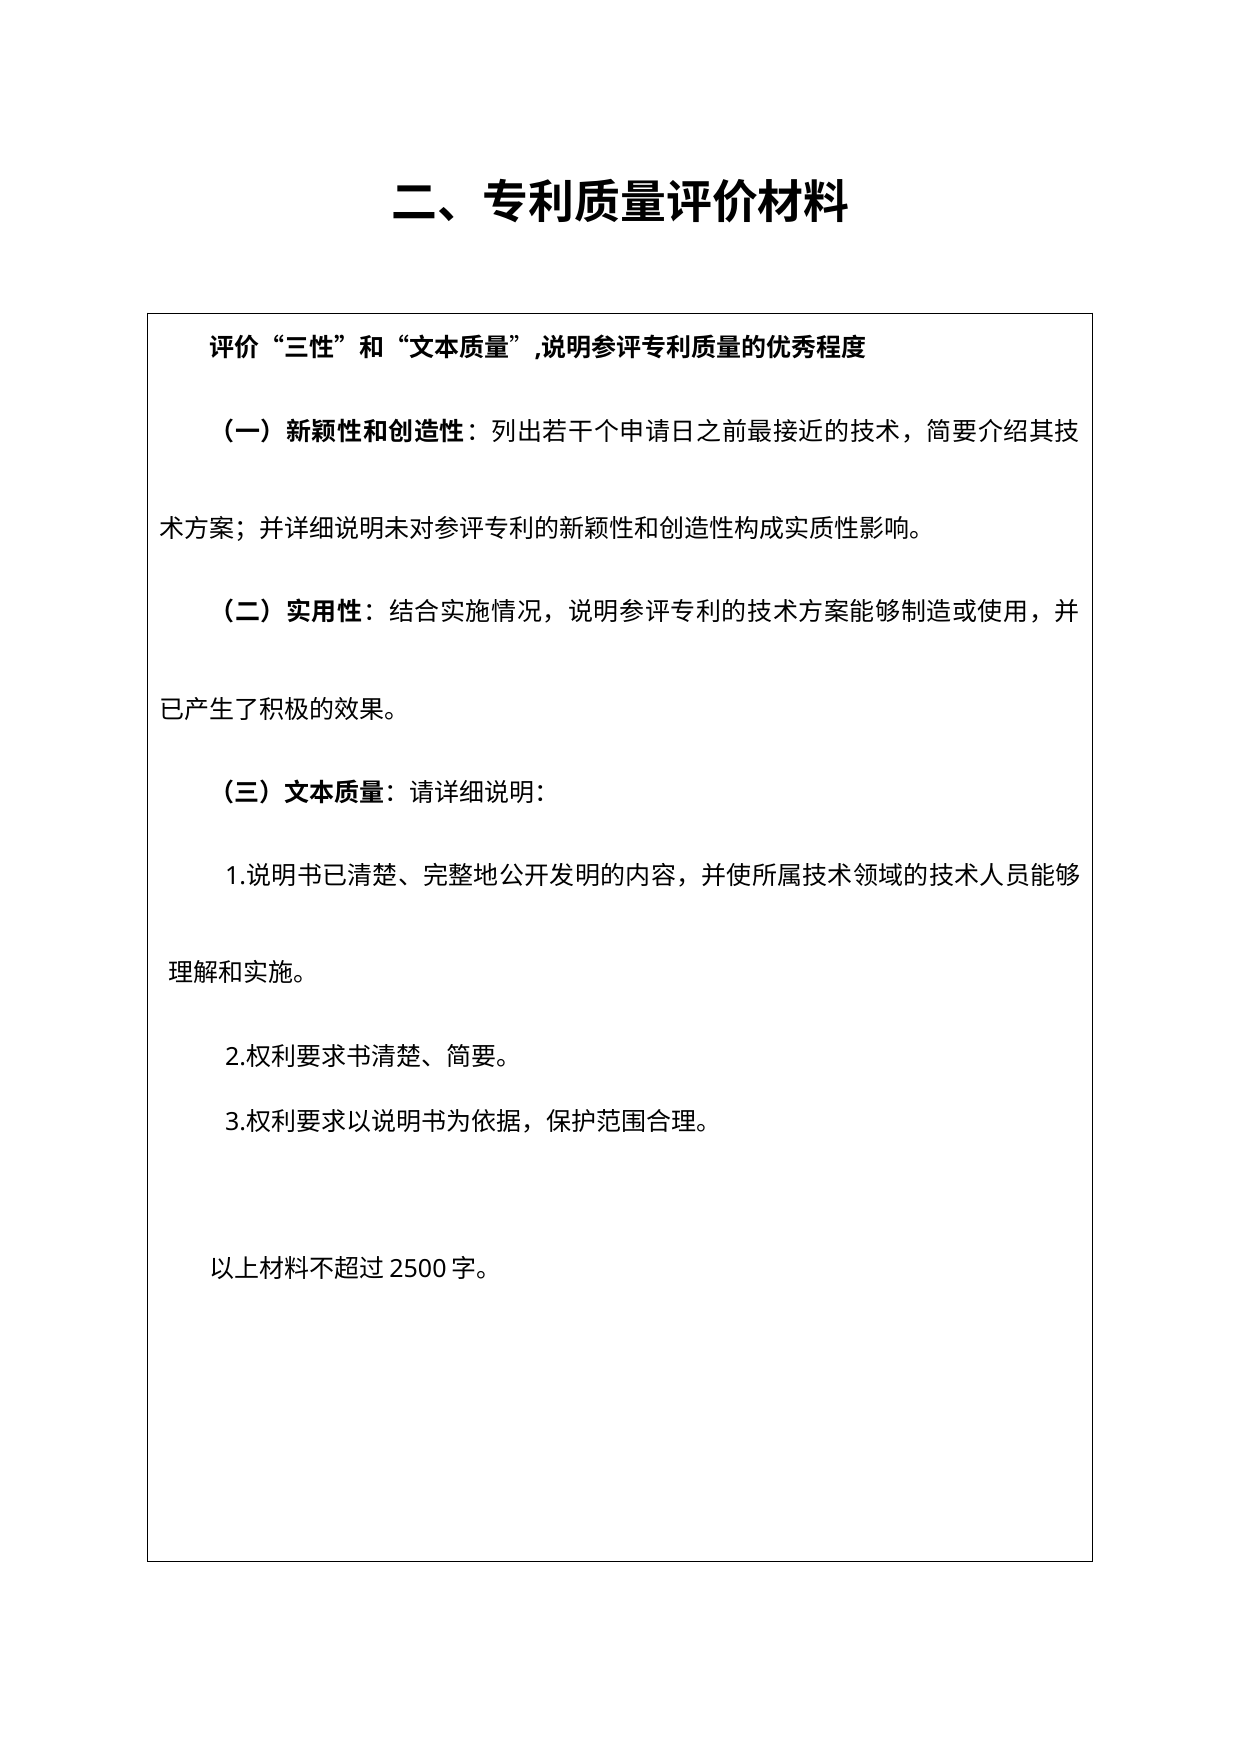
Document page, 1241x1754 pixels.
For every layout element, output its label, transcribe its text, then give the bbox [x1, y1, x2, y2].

table_header 评价“三性”和“文本质量”,说明参评专利质量的优秀程度 （一）新颖性和创造性：列出若干个申请日之前最接近的技术，简要介绍其技术方案；并详细说明未对参评专利的新颖性和创造性构成实质性影响。 （二）实用性：结合实施情况，说明参评专利的技术方案能够制造或使用，并已产生了积极的效果。 （三）文本质量：请详细说明： 1.说明书已清楚、完整地公开发明的内容，并使所属技术领域的技术人员能够理解和实施。 2.权利要求书清楚、简要。 3.权利要求以说明书为依据，保护范围合理。 以上材料不超过2500字。 [148, 314, 1092, 1561]
text 二、专利质量评价材料 [187, 150, 1053, 247]
